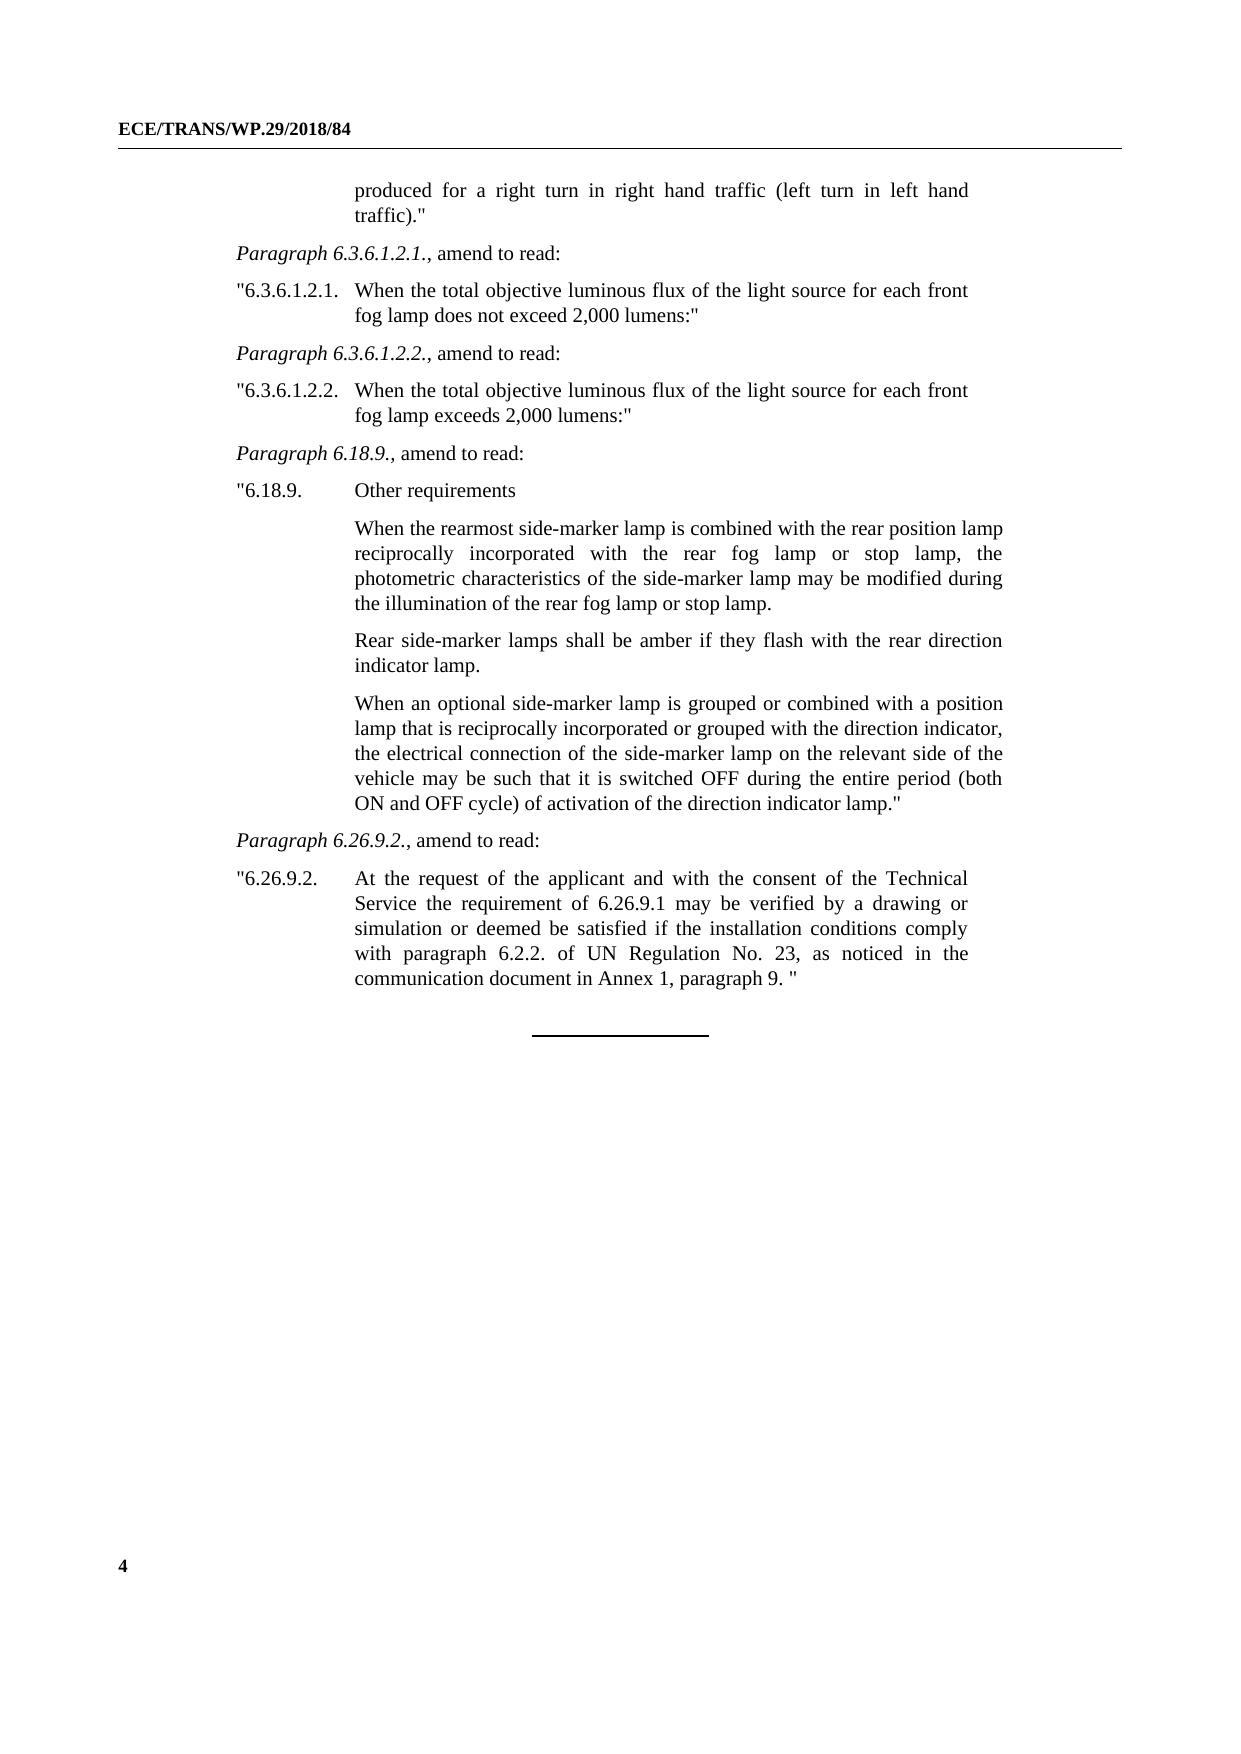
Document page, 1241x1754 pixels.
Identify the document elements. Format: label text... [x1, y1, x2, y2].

text "6.3.6.1.2.2. When the total objective luminous flux of the light source for each front fog lamp exceeds 2,000 lumens:" [236, 377, 969, 427]
text Paragraph 6.3.6.1.2.2., amend to read: [236, 340, 969, 365]
text "6.18.9. Other requirements [236, 477, 1004, 502]
text When an optional side-marker lamp is grouped or combined with a position lamp that is reciprocally incorporated or grouped with the direction indicator, the electrical connection of the side-marker lamp on the relevant side of the vehicle may be such that it is switched OFF during the entire period (both ON and OFF cycle) of activation of the direction indicator lamp." [236, 690, 1004, 815]
text "6.26.9.2. At the request of the applicant and with the consent of the Technical Service the requirement of 6.26.9.1 may be verified by a drawing or simulation or deemed be satisfied if the installation conditions comply with paragraph 6.2.2. of UN Regulation No. 23, as noticed in the communication document in Annex 1, paragraph 9. " [236, 865, 969, 990]
text "6.3.6.1.2.1. When the total objective luminous flux of the light source for each front fog lamp does not exceed 2,000 lumens:" [236, 277, 969, 327]
text Paragraph 6.3.6.1.2.1., amend to read: [236, 240, 969, 265]
text Rear side-marker lamps shall be amber if they flash with the rear direction indicator lamp. [236, 627, 1004, 677]
text Paragraph 6.26.9.2., amend to read: [236, 827, 969, 852]
text Paragraph 6.18.9., amend to read: [236, 440, 1004, 465]
text When the rearmost side-marker lamp is combined with the rear position lamp reciprocally incorporated with the rear fog lamp or stop lamp, the photometric characteristics of the side-marker lamp may be modified during the illumination of the rear fog lamp or stop lamp. [236, 515, 1004, 615]
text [236, 177, 969, 227]
